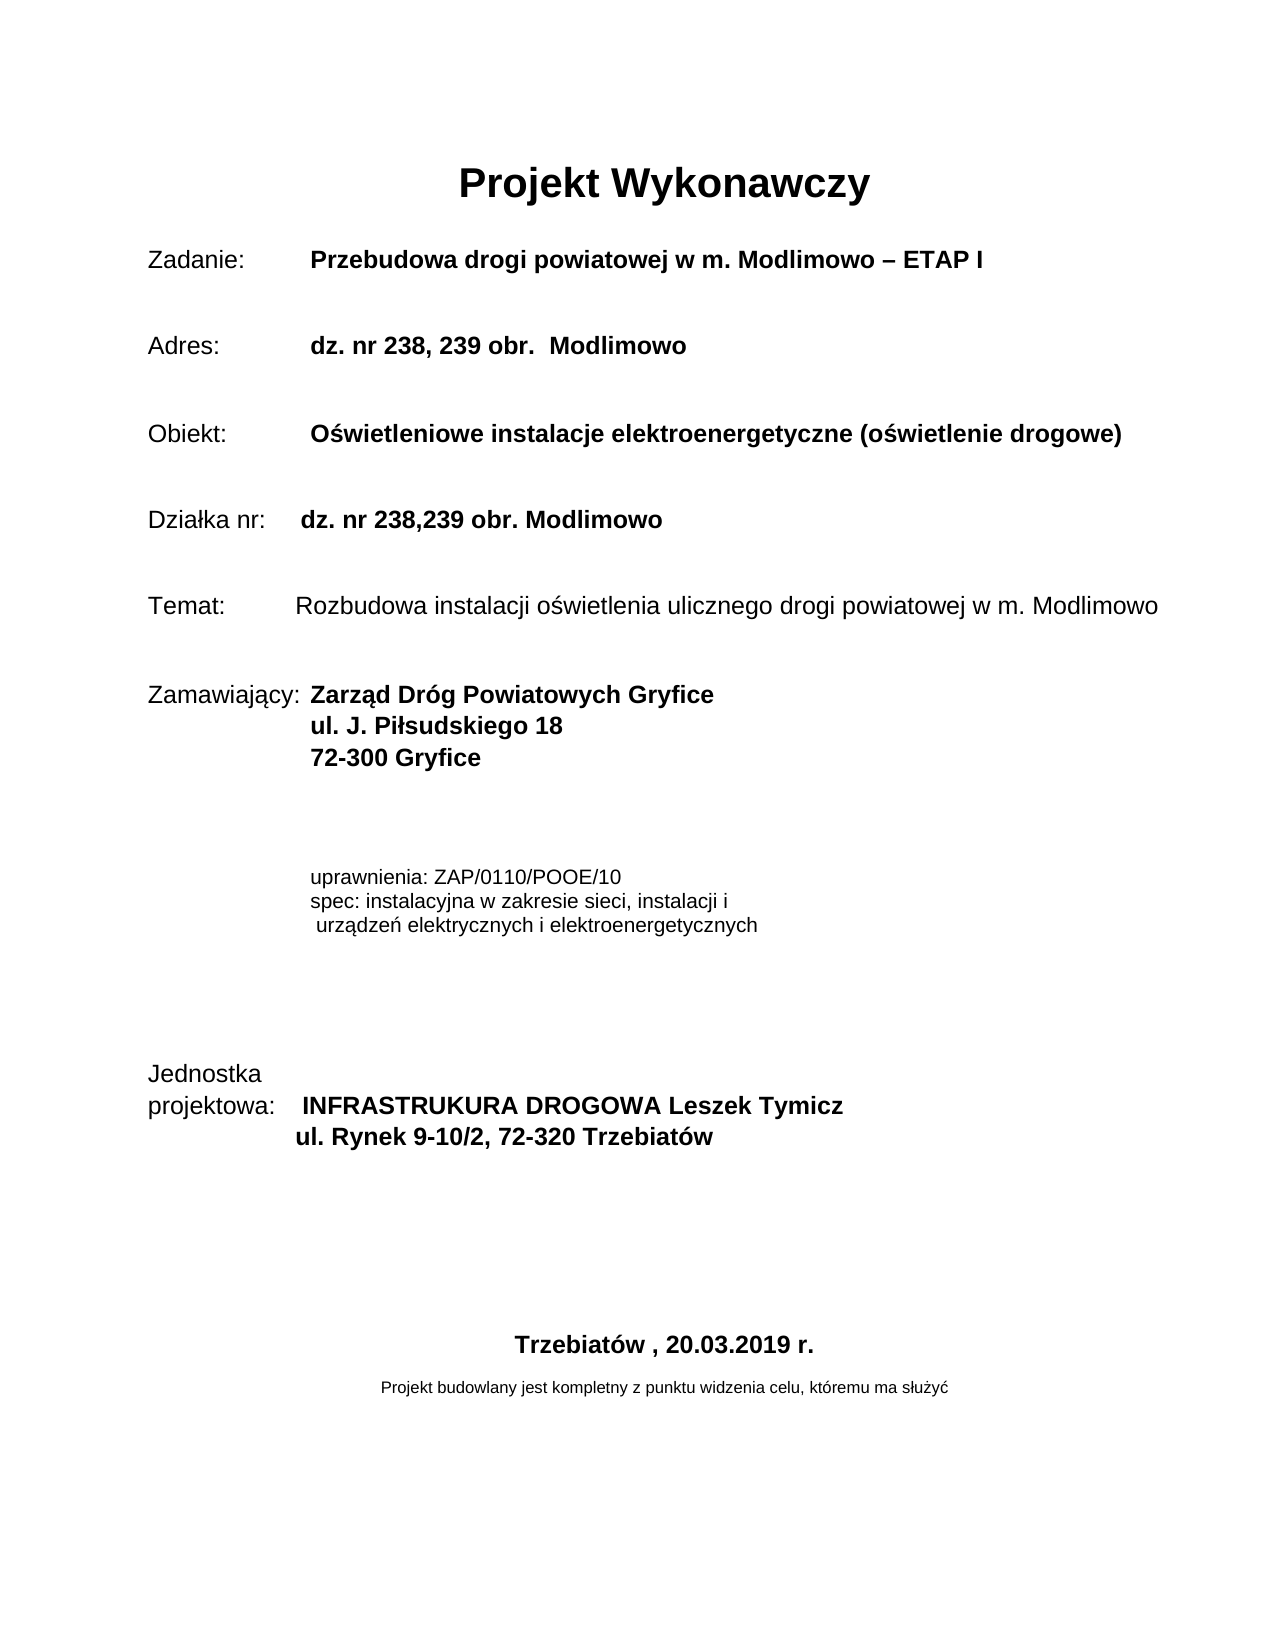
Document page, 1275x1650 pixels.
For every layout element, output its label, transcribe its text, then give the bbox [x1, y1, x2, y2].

text ul. J. Piłsudskiego 18 [148, 709, 1181, 740]
text Zadanie: Przebudowa drogi powiatowej w m. Modlimowo – ETAP I [148, 244, 1181, 273]
text Projekt budowlany jest kompletny z punktu widzenia celu, któremu ma służyć [148, 1378, 1181, 1397]
text uprawnienia: ZAP/0110/POOE/10 [236, 865, 1181, 889]
text Zamawiający: Zarząd Dróg Powiatowych Gryfice [148, 678, 1181, 709]
text Jednostka projektowa: INFRASTRUKURA DROGOWA Leszek Tymicz ul. Rynek 9-10/2, 72-320 Trzebiatów [148, 1057, 1181, 1151]
text 72-300 Gryfice [148, 740, 1181, 771]
text Obiekt: Oświetleniowe instalacje elektroenergetyczne (oświetlenie drogowe) [148, 419, 1181, 448]
text Trzebiatów , 20.03.2019 r. [148, 1330, 1181, 1359]
text spec: instalacyjna w zakresie sieci, instalacji i [236, 889, 1181, 913]
subtitle Projekt Wykonawczy [148, 158, 1181, 206]
text urządzeń elektrycznych i elektroenergetycznych [236, 913, 1181, 937]
text Działka nr: dz. nr 238,239 obr. Modlimowo [148, 505, 1181, 534]
text Adres: dz. nr 238, 239 obr. Modlimowo [148, 331, 1181, 390]
text Temat: Rozbudowa instalacji oświetlenia ulicznego drogi powiatowej w m. Modlimowo [148, 591, 1181, 620]
